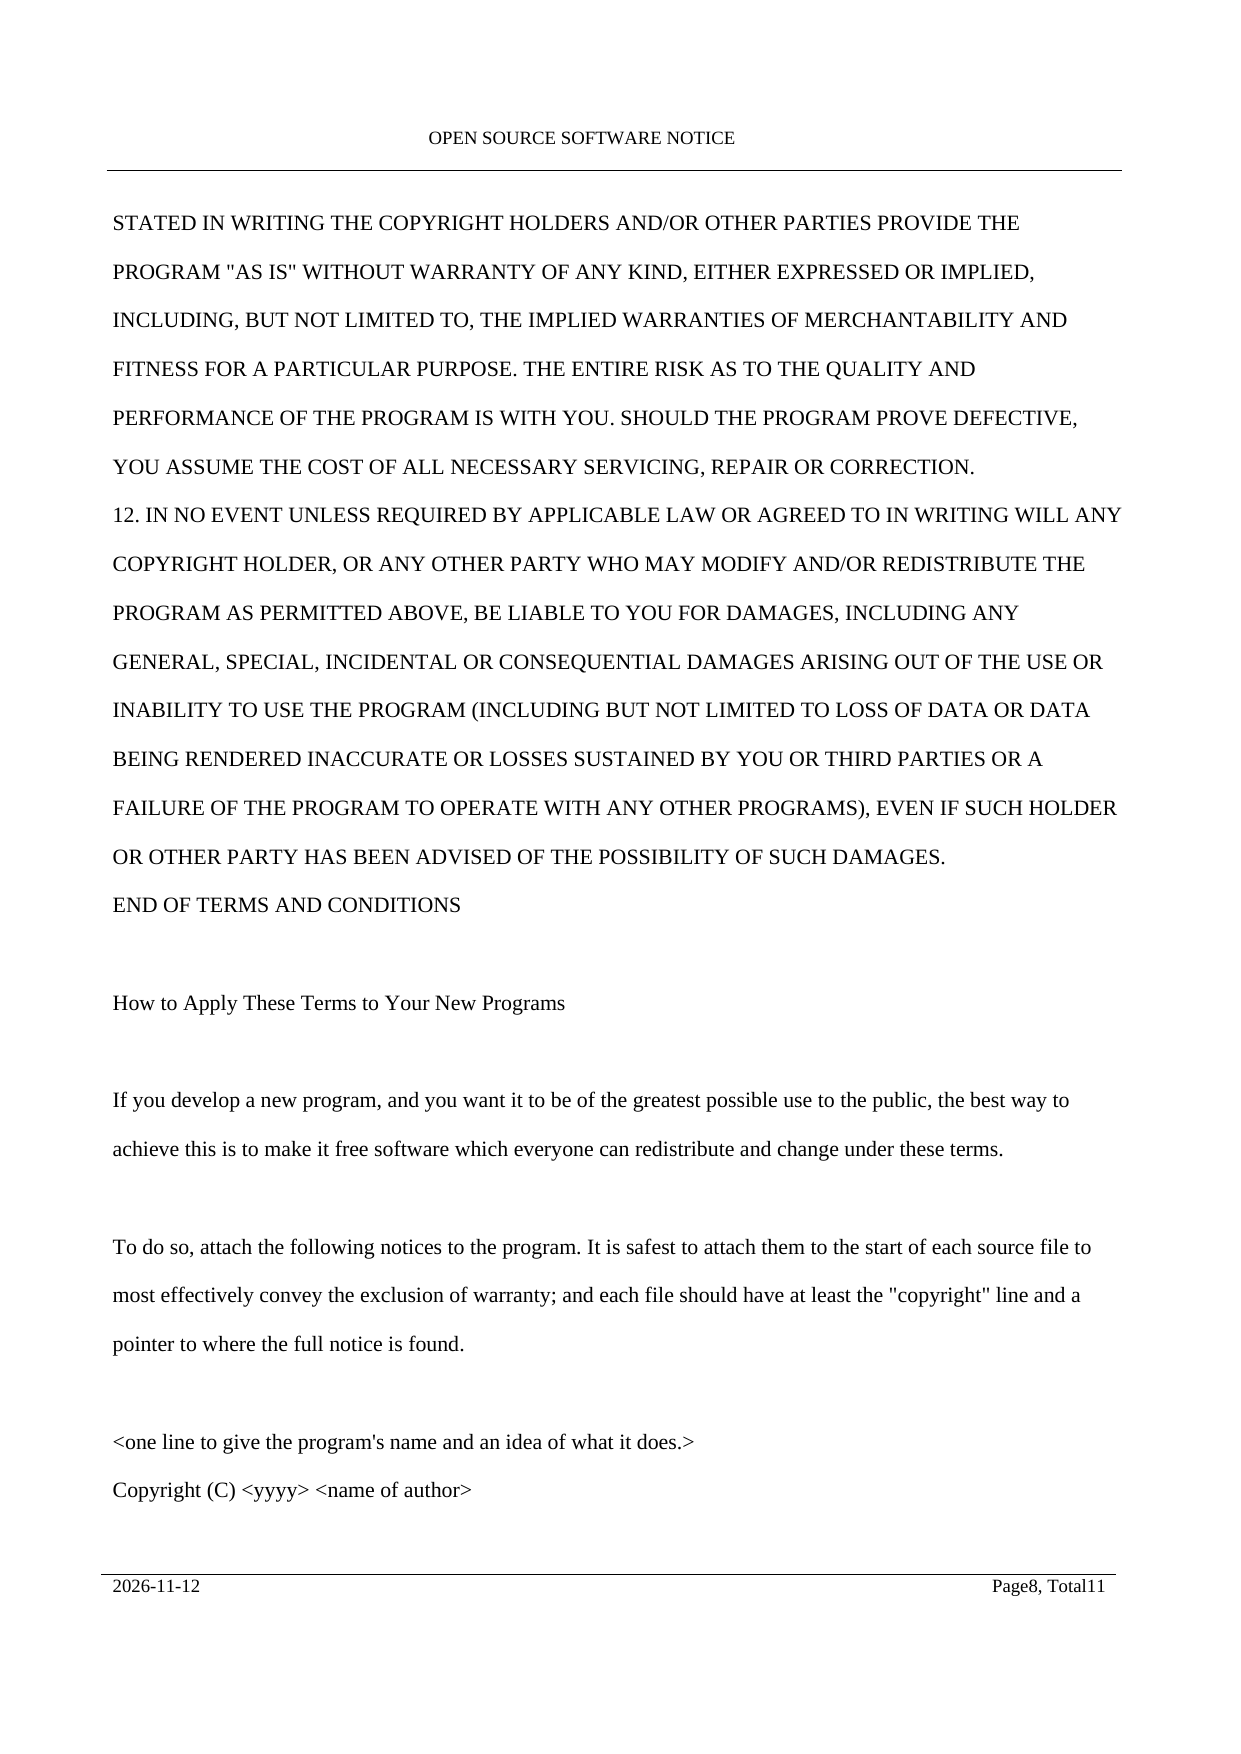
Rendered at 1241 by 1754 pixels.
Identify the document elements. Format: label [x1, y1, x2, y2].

text [112, 206, 1128, 1506]
